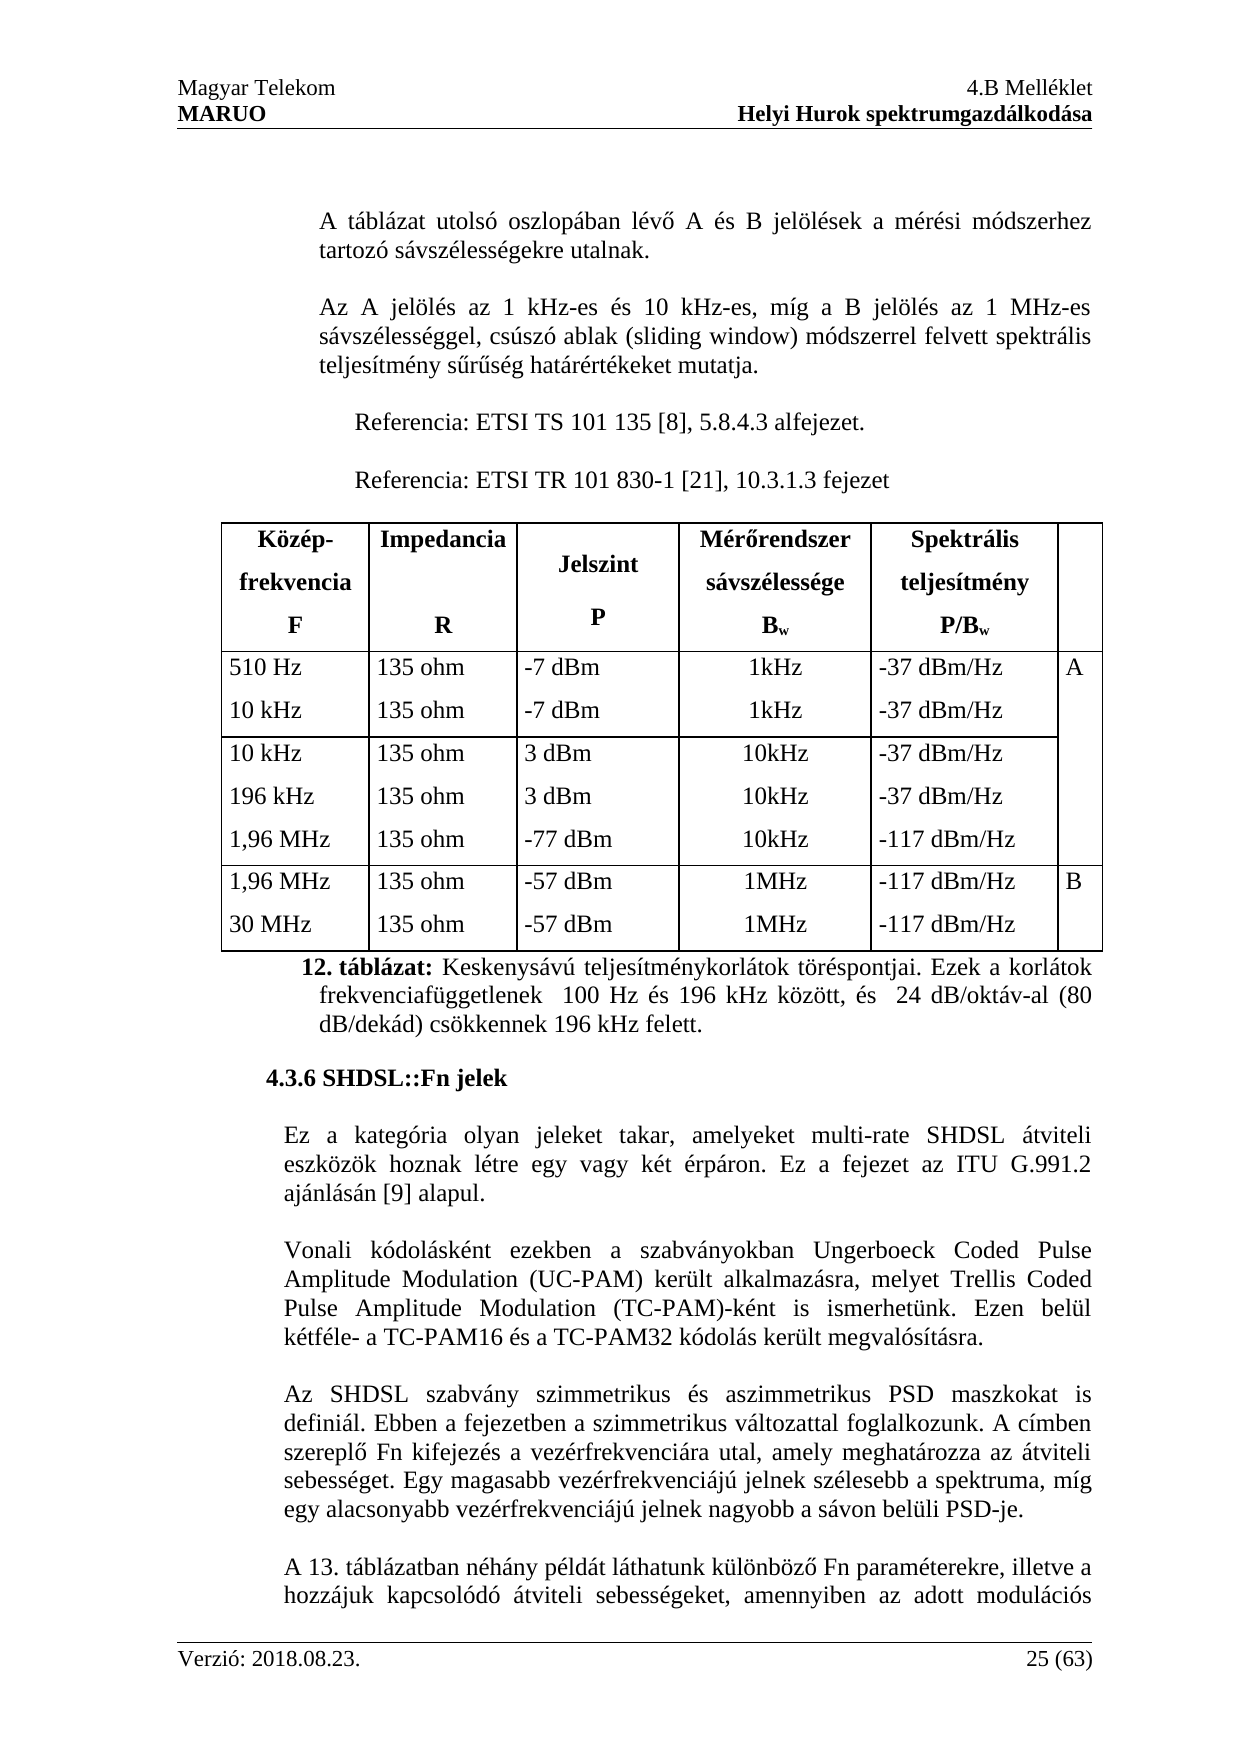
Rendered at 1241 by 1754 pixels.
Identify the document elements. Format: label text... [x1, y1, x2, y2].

table_cell -57 dBm -57 dBm [518, 866, 678, 950]
table_cell 135 ohm 135 ohm 135 ohm [370, 738, 516, 865]
table_header [1059, 524, 1102, 651]
subtitle 4.3.6 SHDSL::Fn jelek [266, 1063, 1092, 1092]
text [266, 1523, 1092, 1609]
table_cell 135 ohm 135 ohm [370, 866, 516, 950]
table_cell 3 dBm 3 dBm -77 dBm [518, 738, 678, 865]
table_cell -117 dBm/Hz -117 dBm/Hz [872, 866, 1057, 950]
text Az SHDSL szabvány szimmetrikus és aszimmetrikus PSD maszkokat is definiál. Ebben a fejezetben a szimmetrikus változattal foglalkozunk. A címben szereplő Fn kifejezés a vezérfrekvenciára utal, amely meghatározza az átviteli sebességet. Egy magasabb vezérfrekvenciájú jelnek szélesebb a spektruma, míg egy alacsonyabb vezérfrekvenciájú jelnek nagyobb a sávon belüli PSD-je. [266, 1350, 1092, 1523]
text A táblázat utolsó oszlopában lévő A és B jelölések a mérési módszerhez tartozó sávszélességekre utalnak. [301, 177, 1092, 263]
table_header Közép-frekvencia F [222, 524, 368, 651]
text Vonali kódolásként ezekben a szabványokban Ungerboeck Coded Pulse Amplitude Modulation (UC-PAM) került alkalmazásra, melyet Trellis Coded Pulse Amplitude Modulation (TC-PAM)-ként is ismerhetünk. Ezen belül kétféle- a TC-PAM16 és a TC-PAM32 kódolás került megvalósításra. [266, 1207, 1092, 1350]
table_header Jelszint P [518, 524, 678, 651]
table_cell 1,96 MHz 30 MHz [222, 866, 368, 950]
table_header Spektrális teljesítmény P/Bw [872, 524, 1057, 651]
table_cell 510 Hz 10 kHz [222, 652, 368, 736]
table_cell 10 kHz 196 kHz 1,96 MHz [222, 738, 368, 865]
table_cell 1MHz 1MHz [680, 866, 870, 950]
table_header Impedancia R [370, 524, 516, 651]
text Ez a kategória olyan jeleket takar, amelyeket multi-rate SHDSL átviteli eszközök hoznak létre egy vagy két érpáron. Ez a fejezet az ITU G.991.2 ajánlásán [9] alapul. [266, 1092, 1092, 1207]
table_cell A [1059, 652, 1102, 865]
table_cell 10kHz 10kHz 10kHz [680, 738, 870, 865]
text 12. táblázat: Keskenysávú teljesítménykorlátok töréspontjai. Ezek a korlátok frekvenciafüggetlenek 100 Hz és 196 kHz között, és 24 dB/oktáv-al (80 dB/dekád) csökkennek 196 kHz felett. [301, 952, 1092, 1038]
table_cell -37 dBm/Hz -37 dBm/Hz [872, 652, 1057, 736]
text Az A jelölés az 1 kHz-es és 10 kHz-es, míg a B jelölés az 1 MHz-es sávszélességgel, csúszó ablak (sliding window) módszerrel felvett spektrális teljesítmény sűrűség határértékeket mutatja. [301, 263, 1092, 378]
text Referencia: ETSI TS 101 135 [8], 5.8.4.3 alfejezet. [337, 378, 1092, 436]
table_cell B [1059, 866, 1102, 950]
table_cell 135 ohm 135 ohm [370, 652, 516, 736]
table_header Mérőrendszer sávszélessége Bw [680, 524, 870, 651]
table_cell -37 dBm/Hz -37 dBm/Hz -117 dBm/Hz [872, 738, 1057, 865]
table_cell -7 dBm -7 dBm [518, 652, 678, 736]
table_cell 1kHz 1kHz [680, 652, 870, 736]
text Referencia: ETSI TR 101 830-1 [21], 10.3.1.3 fejezet [337, 436, 1092, 493]
